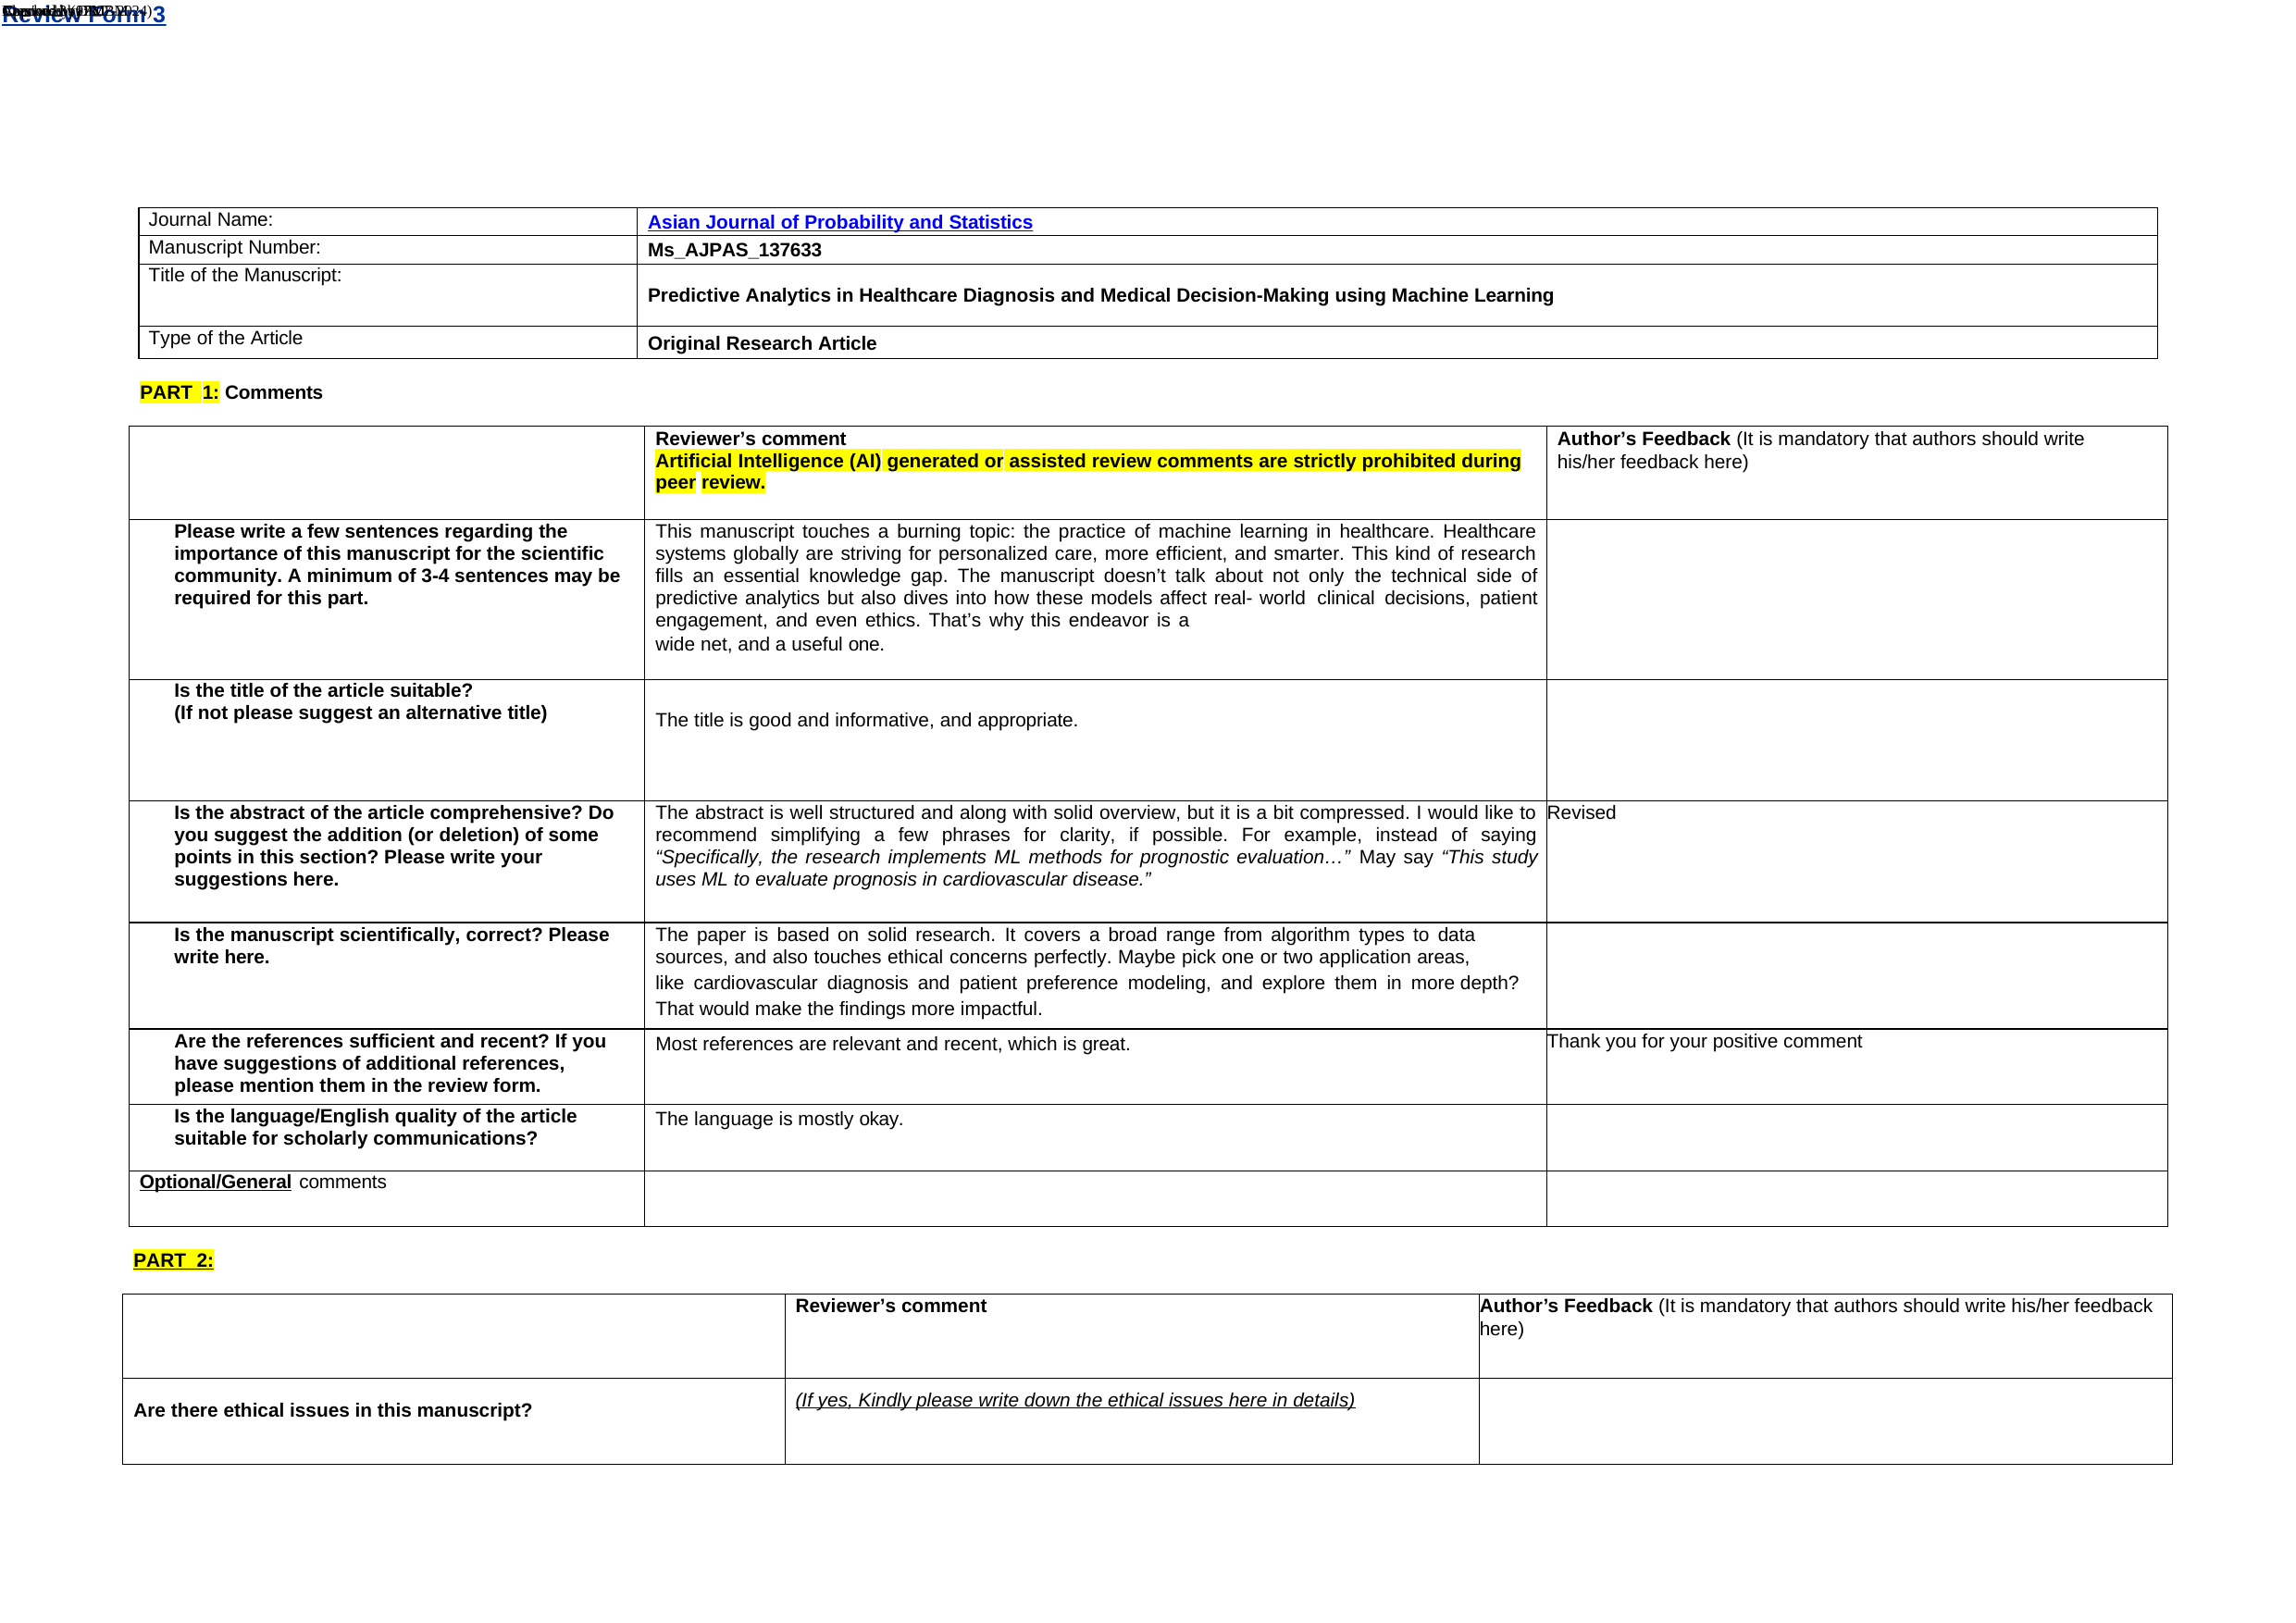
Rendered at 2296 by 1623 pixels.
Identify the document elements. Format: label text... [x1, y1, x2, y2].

table_cell [645, 1171, 1546, 1225]
table_cell Revised [1547, 801, 2167, 922]
table_header Journal Name: [140, 208, 637, 235]
table_cell Author’s Feedback (It is mandatory that authors should write his/her feedback here) [1480, 1295, 2172, 1378]
table_cell Is the title of the article suitable? (If not please suggest an alternative title) [130, 680, 644, 800]
table_cell Thank you for your positive comment [1547, 1030, 2167, 1104]
table_cell Manuscript Number: [140, 236, 637, 263]
table_cell Predictive Analytics in Healthcare Diagnosis and Medical Decision-Making using Machine Learning [638, 265, 2157, 326]
table_cell The paper is based on solid research. It covers a broad range from algorithm types to data sources, and also touches ethical concerns perfectly. Maybe pick one or two application areas, like cardiovascular diagnosis and patient preference modeling, and explore them in more depth? That would make the findings more impactful. [645, 923, 1546, 1028]
table_cell Type of the Article [140, 327, 637, 358]
table_cell [1547, 1105, 2167, 1171]
table_cell Are the references sufficient and recent? If you have suggestions of additional references, please mention them in the review form. [130, 1030, 644, 1104]
table_cell [1547, 680, 2167, 800]
table_cell (If yes, Kindly please write down the ethical issues here in details) [786, 1379, 1479, 1464]
table_cell The title is good and informative, and appropriate. [645, 680, 1546, 800]
table_cell Title of the Manuscript: [140, 265, 637, 326]
table_cell Author’s Feedback (It is mandatory that authors should write his/her feedback here) [1547, 427, 2167, 519]
table_cell [1480, 1379, 2172, 1464]
table_cell This manuscript touches a burning topic: the practice of machine learning in healthcare. Healthcare systems globally are striving for personalized care, more efficient, and smarter. This kind of research fills an essential knowledge gap. The manuscript doesn’t talk about not only the technical side of predictive analytics but also dives into how these models affect real- world clinical decisions, patient engagement, and even ethics. That’s why this endeavor is a wide net, and a useful one. [645, 520, 1546, 678]
table_cell Are there ethical issues in this manuscript? [123, 1379, 785, 1464]
table_cell [123, 1295, 785, 1378]
table_cell Is the manuscript scientifically, correct? Please write here. [130, 923, 644, 1028]
table_cell [1547, 923, 2167, 1028]
table_cell Is the language/English quality of the article suitable for scholarly communications? [130, 1105, 644, 1171]
table_cell Ms_AJPAS_137633 [638, 236, 2157, 263]
table_cell Reviewer’s comment [786, 1295, 1479, 1378]
table_cell The abstract is well structured and along with solid overview, but it is a bit compressed. I would like to recommend simplifying a few phrases for clarity, if possible. For example, instead of saying “Specifically, the research implements ML methods for prognostic evaluation…” May say “This study uses ML to evaluate prognosis in cardiovascular disease.” [645, 801, 1546, 922]
table_cell The language is mostly okay. [645, 1105, 1546, 1171]
table_header PART 1: Comments [130, 383, 2168, 426]
table_cell Optional/General comments [130, 1171, 644, 1225]
table_cell Most references are relevant and recent, which is great. [645, 1030, 1546, 1104]
table_header PART 2: [123, 1249, 2172, 1293]
table_cell Reviewer’s comment Artificial Intelligence (AI) generated or assisted review comments are strictly prohibited during peer review. [645, 427, 1546, 519]
table_cell [1547, 1171, 2167, 1225]
table_cell Is the abstract of the article comprehensive? Do you suggest the addition (or deletion) of some points in this section? Please write your suggestions here. [130, 801, 644, 922]
table_cell [130, 427, 644, 519]
table_cell [1547, 520, 2167, 678]
table_cell Please write a few sentences regarding the importance of this manuscript for the scientific community. A minimum of 3-4 sentences may be required for this part. [130, 520, 644, 678]
table_cell Original Research Article [638, 327, 2157, 358]
table_header Asian Journal of Probability and Statistics [638, 208, 2157, 235]
